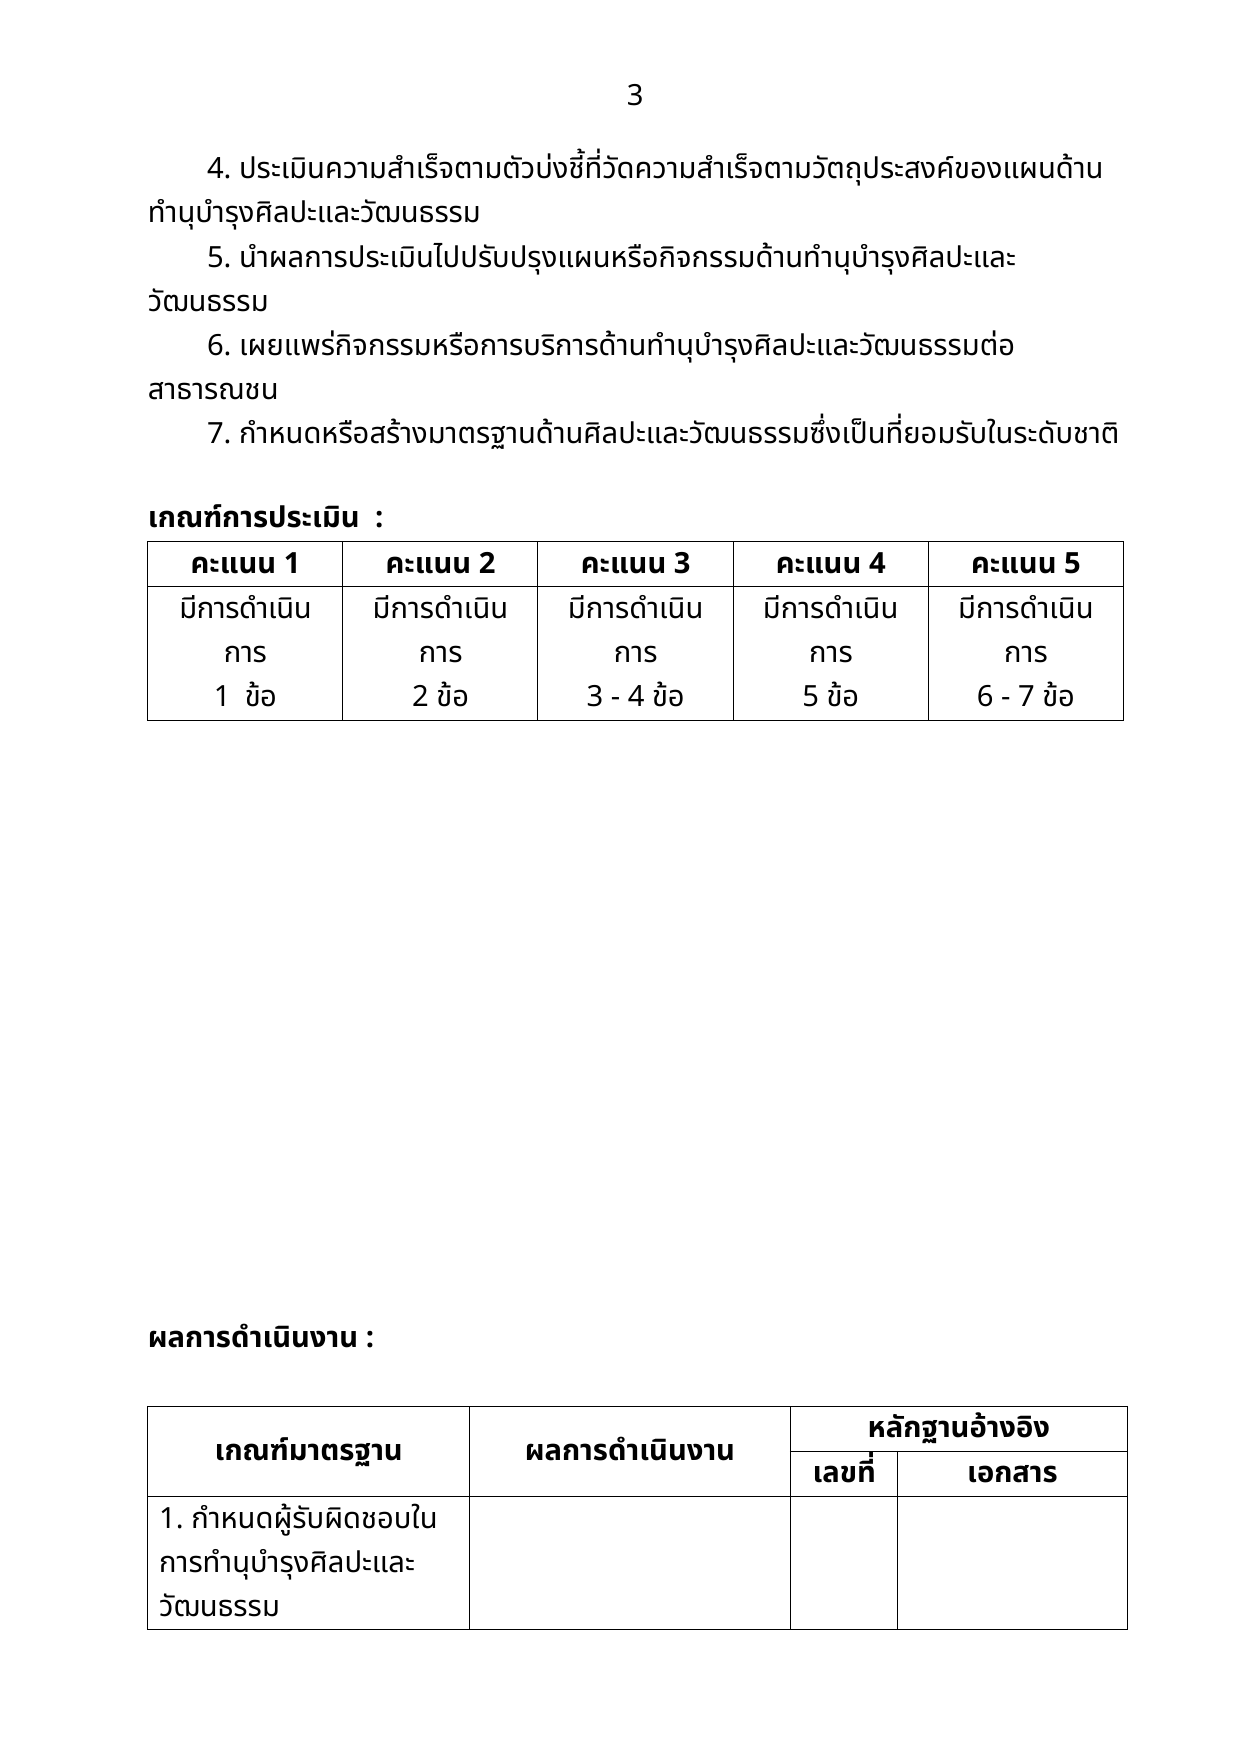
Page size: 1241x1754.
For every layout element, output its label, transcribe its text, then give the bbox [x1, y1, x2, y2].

table_cell มีการดำเนินการ 1 ข้อ [148, 587, 342, 720]
table_cell เอกสาร [898, 1452, 1127, 1496]
table_header คะแนน 4 [734, 542, 928, 586]
table_cell มีการดำเนินการ 5 ข้อ [734, 587, 928, 720]
table_cell [898, 1497, 1127, 1629]
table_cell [148, 1497, 469, 1629]
text 4. ประเมินความสำเร็จตามตัวบ่งชี้ที่วัดความสำเร็จตามวัตถุประสงค์ของแผนด้านทำนุบำรุงศิลปะและวัฒนธรรม [148, 148, 1137, 236]
text 6. เผยแพร่กิจกรรมหรือการบริการด้านทำนุบำรุงศิลปะและวัฒนธรรมต่อสาธารณชน [148, 324, 1122, 413]
text เกณฑ์การประเมิน : [148, 497, 1122, 541]
text ผลการดำเนินงาน : [148, 1316, 1122, 1406]
table_header ผลการดำเนินงาน [470, 1407, 790, 1496]
table_header คะแนน 1 [148, 542, 342, 586]
table_header เกณฑ์มาตรฐาน [148, 1407, 469, 1496]
table_cell [470, 1497, 790, 1629]
text 7. กำหนดหรือสร้างมาตรฐานด้านศิลปะและวัฒนธรรมซึ่งเป็นที่ยอมรับในระดับชาติ [148, 413, 1122, 457]
table_cell มีการดำเนินการ 6 - 7 ข้อ [929, 587, 1123, 720]
table_cell มีการดำเนินการ 3 - 4 ข้อ [538, 587, 733, 720]
table_header คะแนน 2 [343, 542, 537, 586]
table_header คะแนน 3 [538, 542, 733, 586]
table_cell เลขที่ [791, 1452, 897, 1496]
table_cell [791, 1497, 897, 1629]
table_header คะแนน 5 [929, 542, 1123, 586]
table_cell มีการดำเนินการ 2 ข้อ [343, 587, 537, 720]
text 5. นำผลการประเมินไปปรับปรุงแผนหรือกิจกรรมด้านทำนุบำรุงศิลปะและวัฒนธรรม [148, 236, 1122, 324]
table_header หลักฐานอ้างอิง [791, 1407, 1127, 1451]
